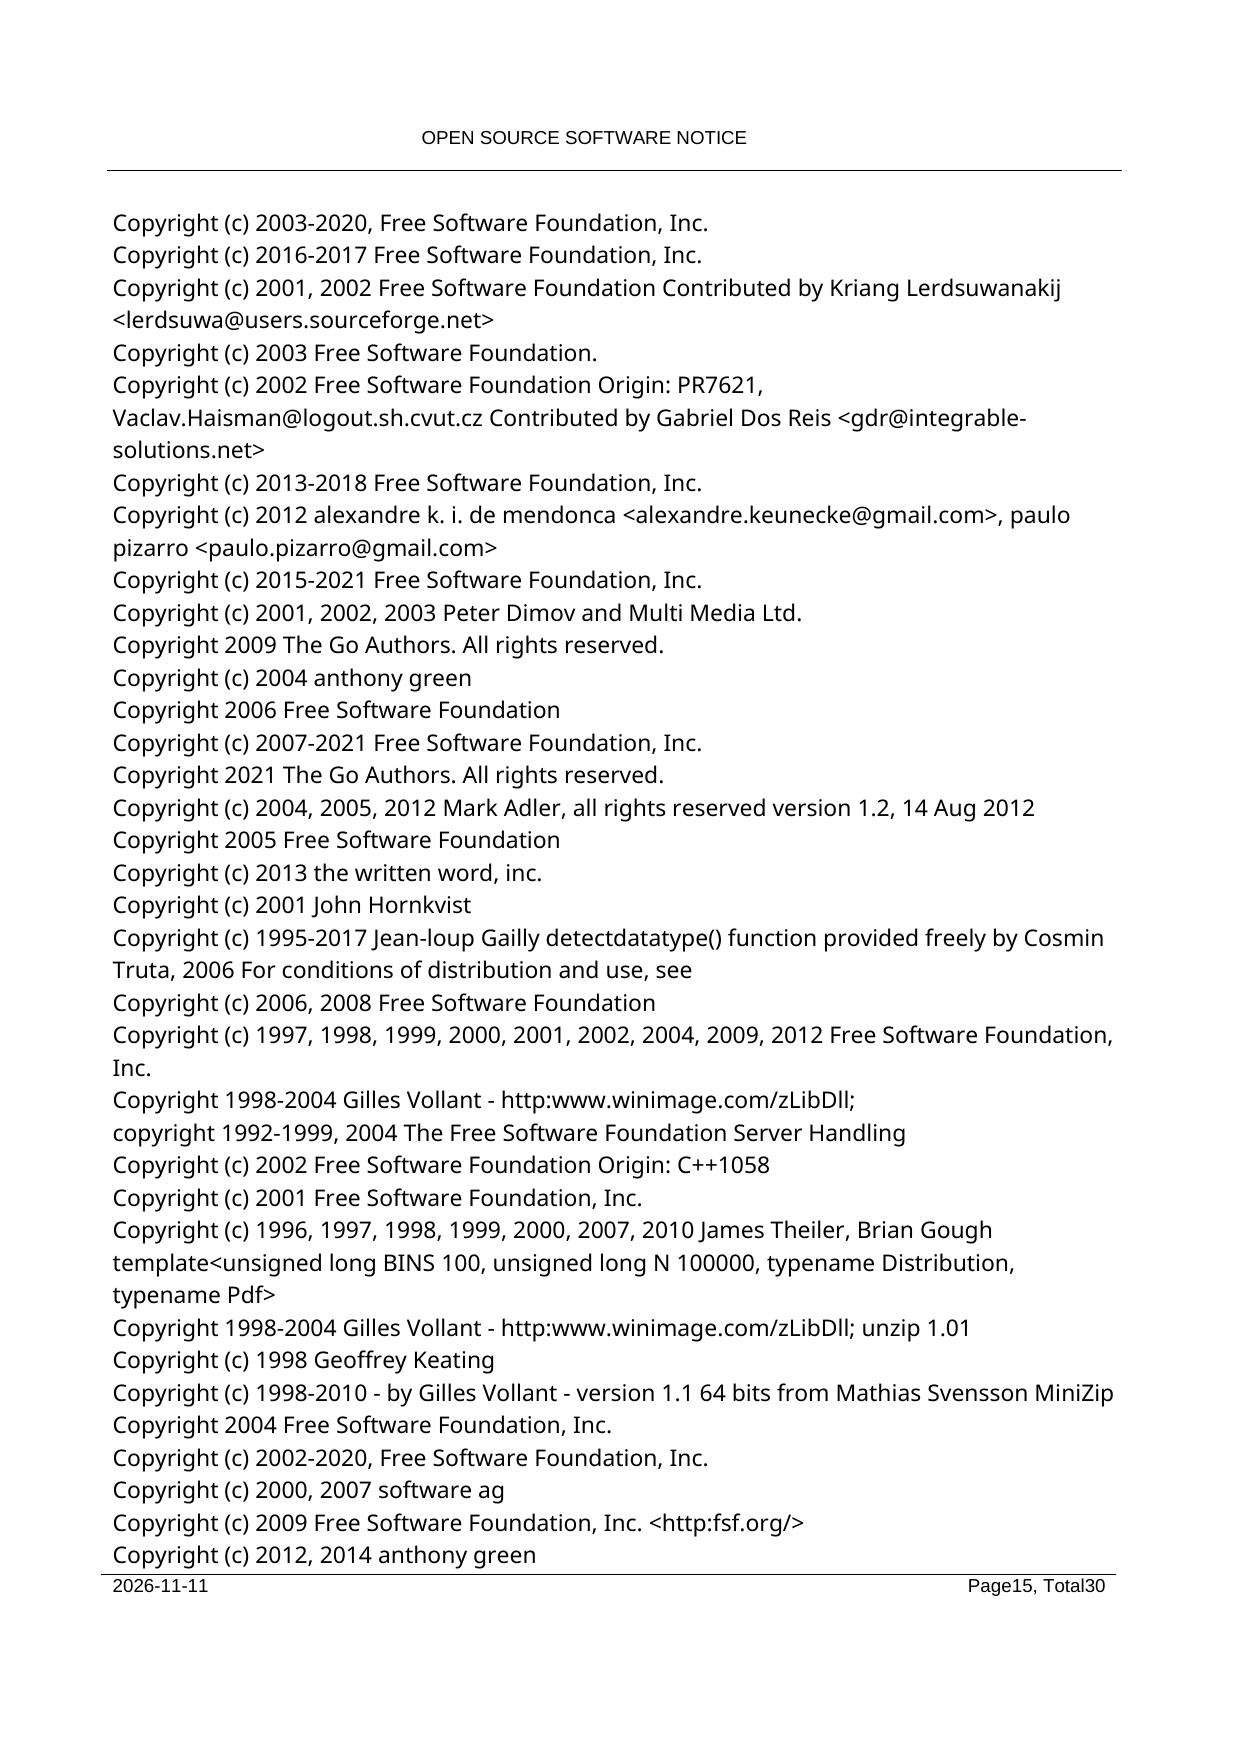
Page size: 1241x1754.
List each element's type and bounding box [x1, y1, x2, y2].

text [112, 206, 1128, 1571]
